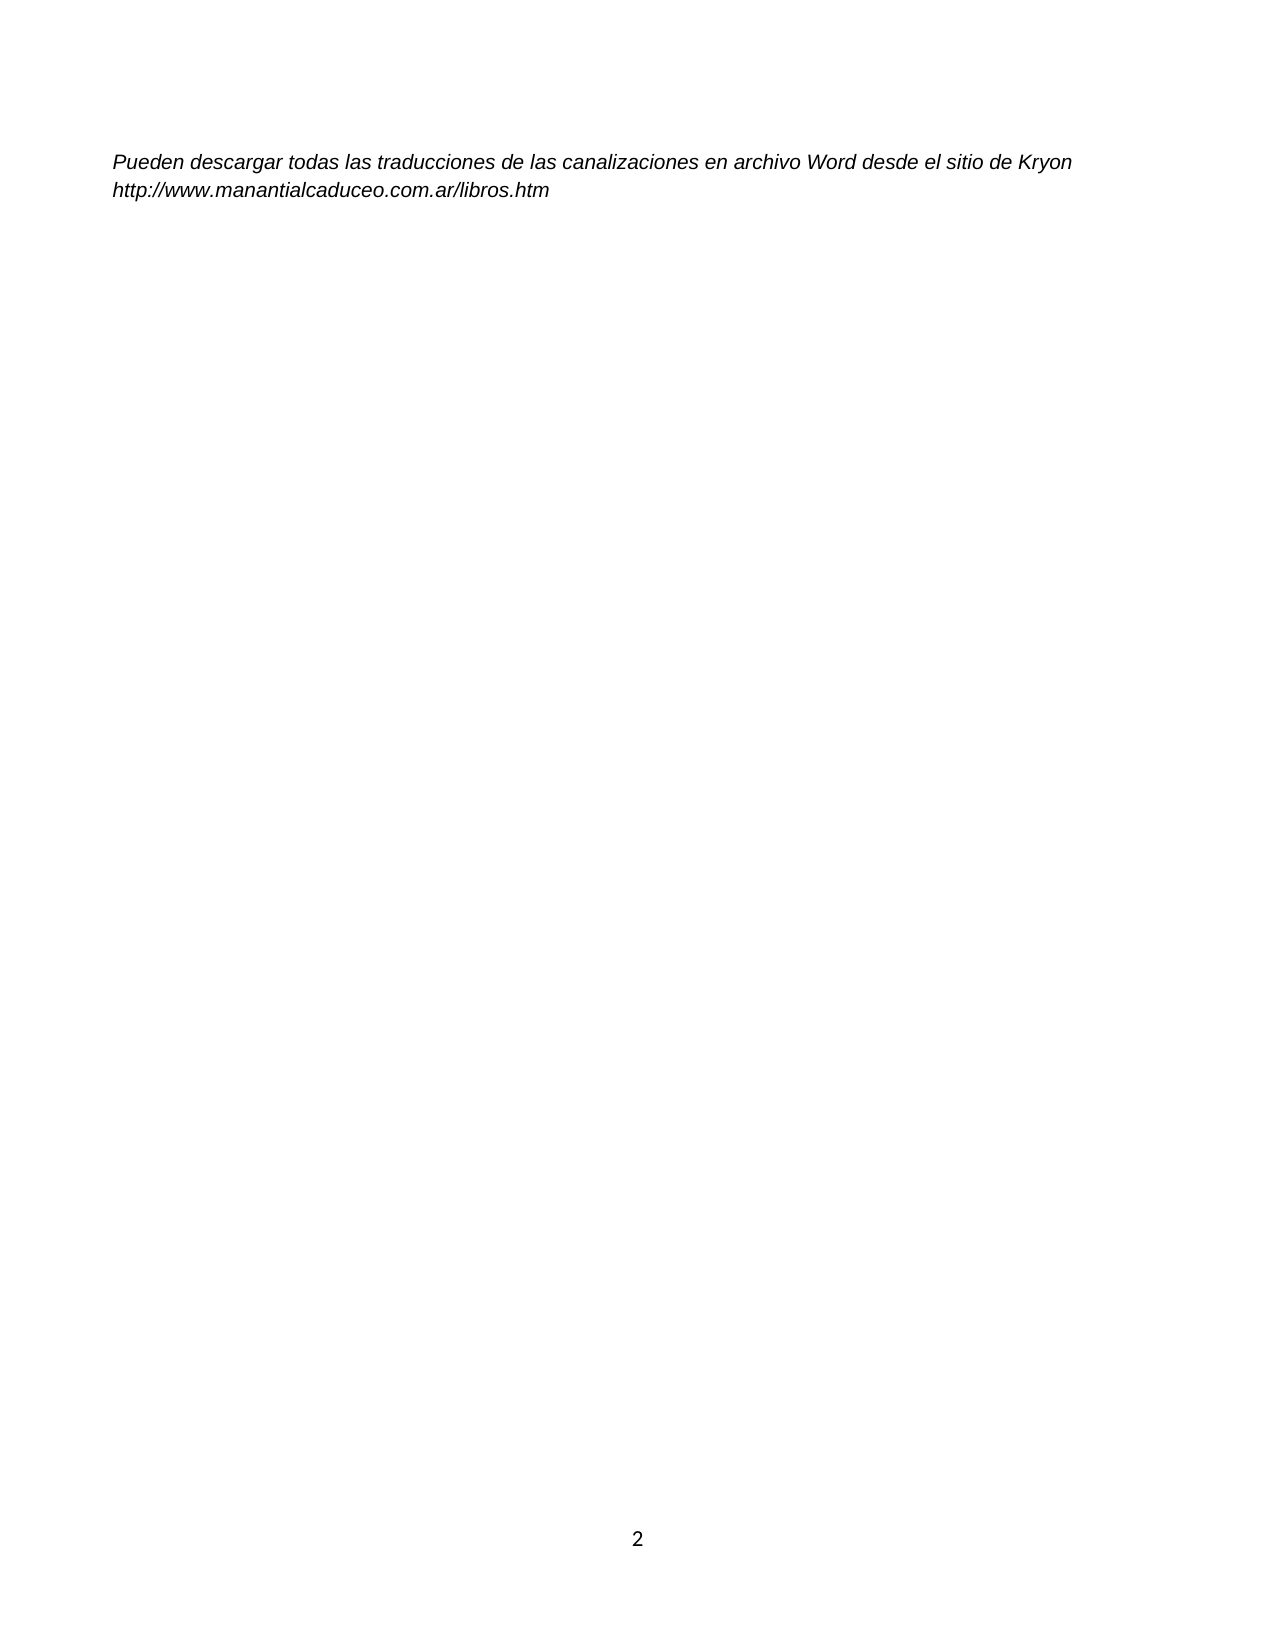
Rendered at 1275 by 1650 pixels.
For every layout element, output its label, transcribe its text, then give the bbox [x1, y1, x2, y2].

text Pueden descargar todas las traducciones de las canalizaciones en archivo Word desde el sitio de Kryon http://www.manantialcaduceo.com.ar/libros.htm [112, 150, 1162, 201]
